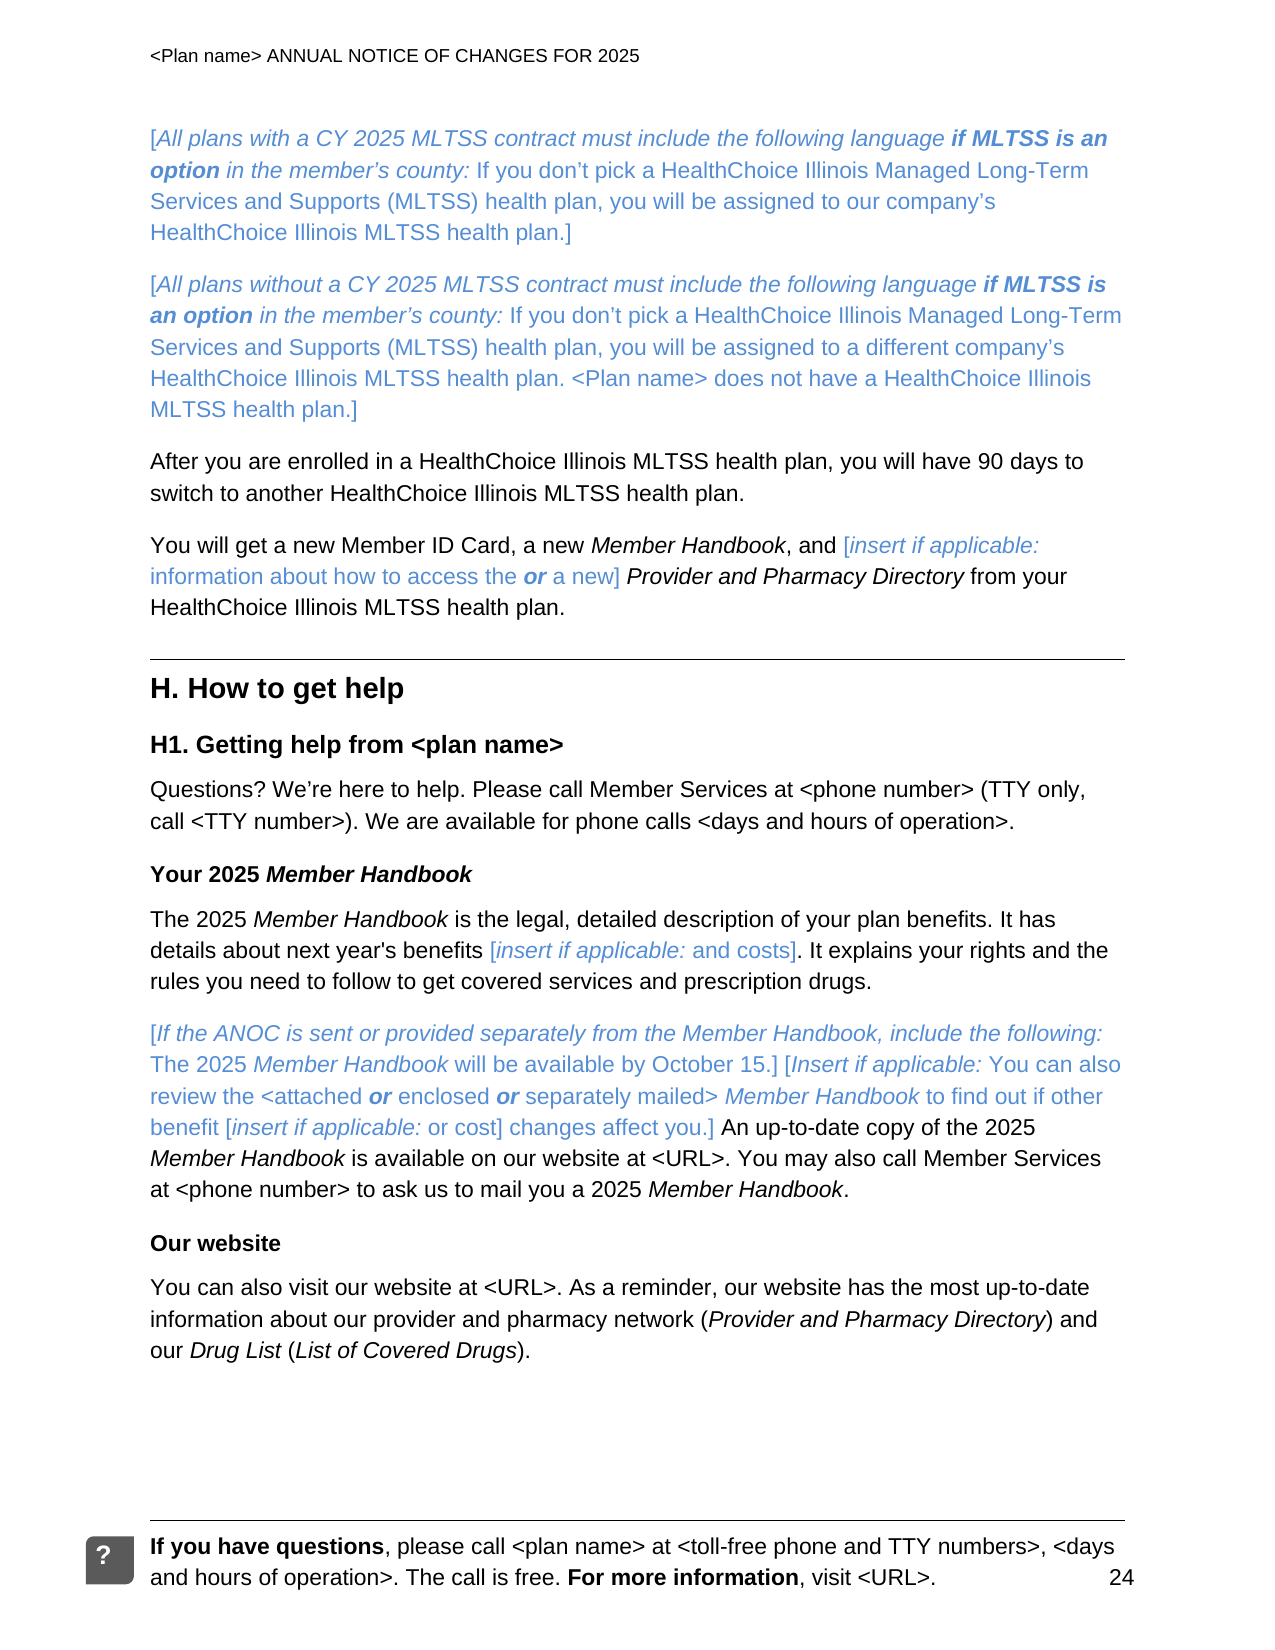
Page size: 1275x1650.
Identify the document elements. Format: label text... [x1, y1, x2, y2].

list [All plans without a CY 2025 MLTSS contract must include the following language if MLTSS is an option in the member’s county: If you don’t pick a HealthChoice Illinois Managed Long-Term Services and Supports (MLTSS) health plan, you will be assigned to a different company’s HealthChoice Illinois MLTSS health plan. <Plan name> does not have a HealthChoice Illinois MLTSS health plan.] [150, 268, 1125, 424]
text Questions? We’re here to help. Please call Member Services at <phone number> (TTY only, call <TTY number>). We are available for phone calls <days and hours of operation>. [150, 773, 1125, 835]
text You can also visit our website at <URL>. As a reminder, our website has the most up-to-date information about our provider and pharmacy network (Provider and Pharmacy Directory) and our Drug List (List of Covered Drugs). [150, 1271, 1125, 1364]
list After you are enrolled in a HealthChoice Illinois MLTSS health plan, you will have 90 days to switch to another HealthChoice Illinois MLTSS health plan. [150, 445, 1125, 507]
subtitle How to get help [150, 660, 1125, 706]
subtitle Our website [150, 1225, 1125, 1258]
subtitle Your 2025 Member Handbook [150, 856, 1125, 889]
list You will get a new Member ID Card, a new Member Handbook, and [insert if applicable: information about how to access the or a new] Provider and Pharmacy Directory from your HealthChoice Illinois MLTSS health plan. [150, 528, 1125, 622]
text [If the ANOC is sent or provided separately from the Member Handbook, include the following: The 2025 Member Handbook will be available by October 15.] [Insert if applicable: You can also review the <attached or enclosed or separately mailed> Member Handbook to find out if other benefit [insert if applicable: or cost] changes affect you.] An up-to-date copy of the 2025 Member Handbook is available on our website at <URL>. You may also call Member Services at <phone number> to ask us to mail you a 2025 Member Handbook. [150, 1017, 1125, 1204]
subtitle H1. Getting help from <plan name> [150, 727, 1050, 760]
text [All plans with a CY 2025 MLTSS contract must include the following language if MLTSS is an option in the member’s county: If you don’t pick a HealthChoice Illinois Managed Long-Term Services and Supports (MLTSS) health plan, you will be assigned to our company’s HealthChoice Illinois MLTSS health plan.] [150, 122, 1125, 247]
text The 2025 Member Handbook is the legal, detailed description of your plan benefits. It has details about next year's benefits [insert if applicable: and costs]. It explains your rights and the rules you need to follow to get covered services and prescription drugs. [150, 902, 1125, 996]
